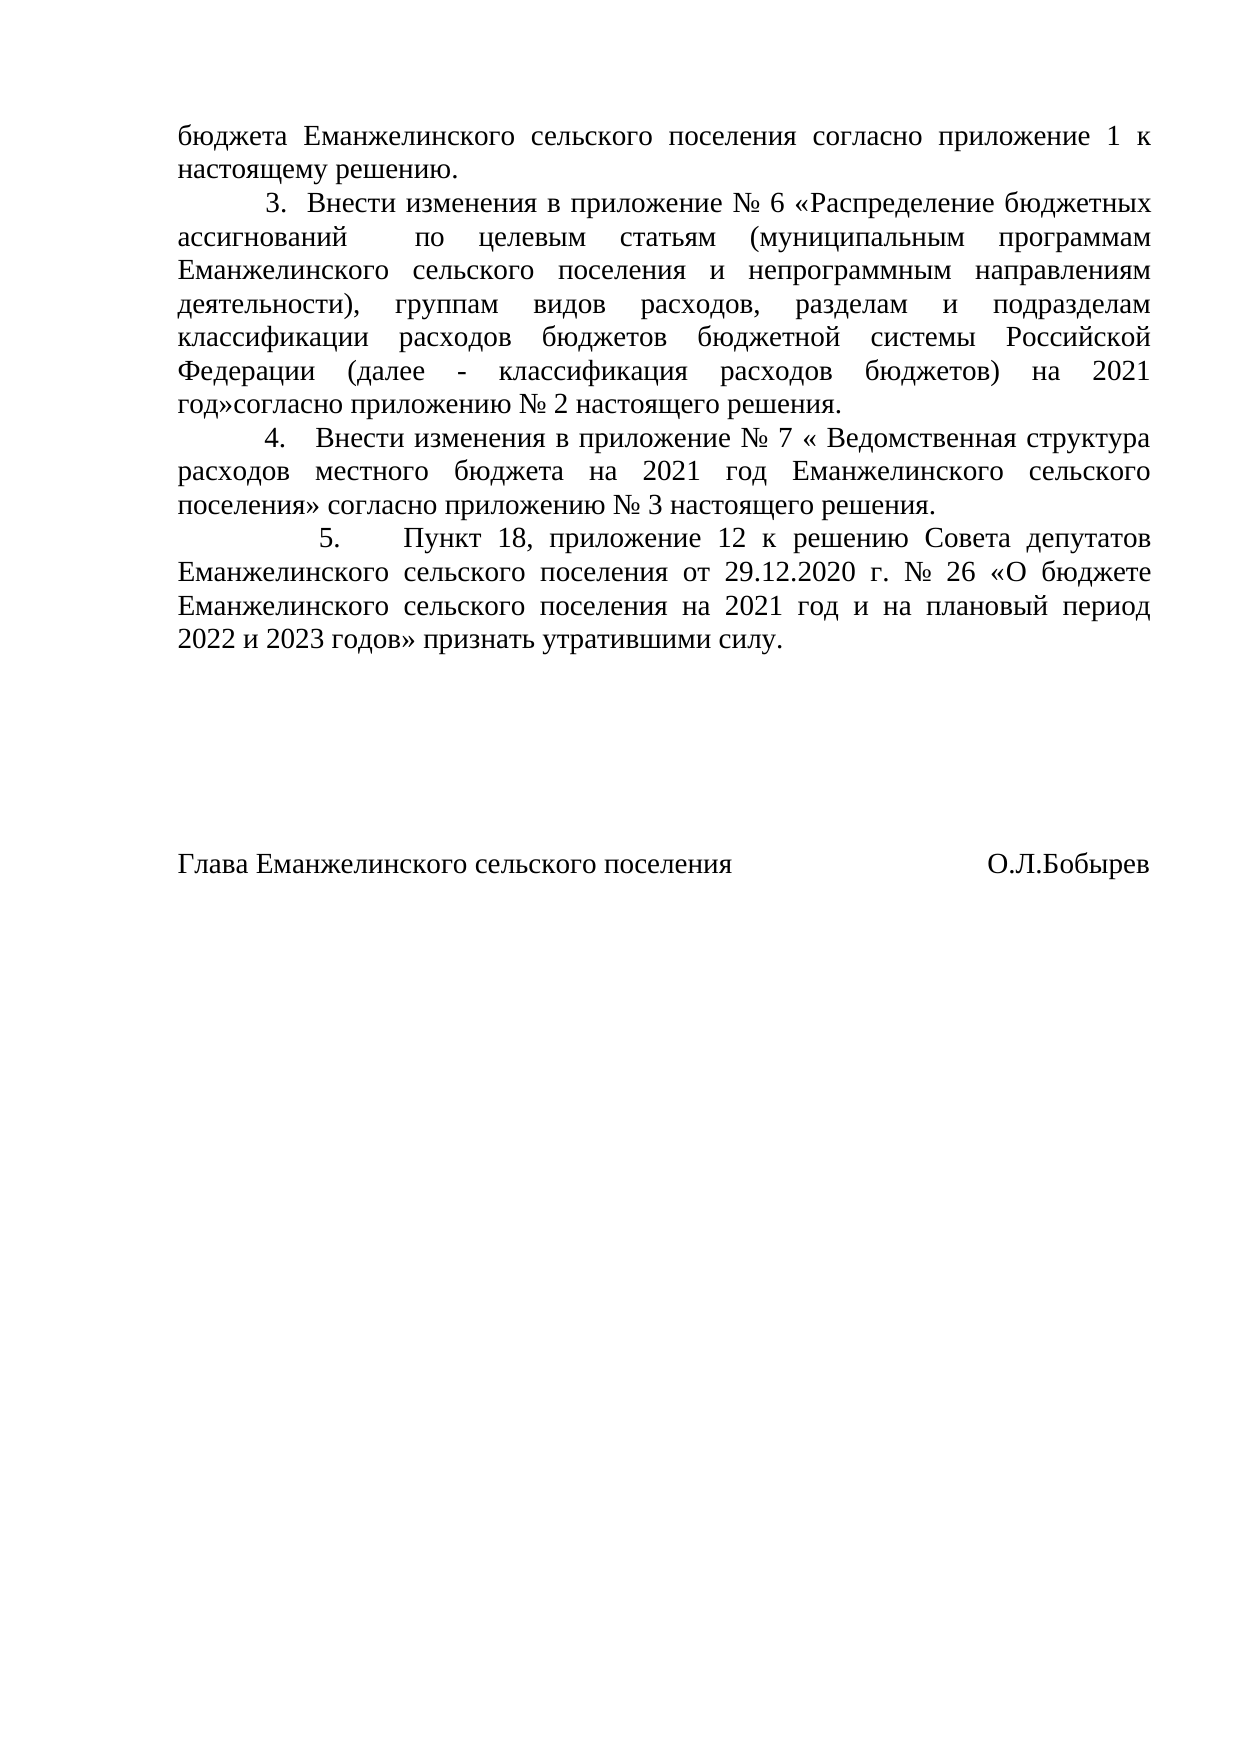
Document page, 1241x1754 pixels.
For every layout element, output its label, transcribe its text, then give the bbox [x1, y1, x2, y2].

text 5. Пункт 18, приложение 12 к решению Совета депутатов Еманжелинского сельского поселения от 29.12.2020 г. № 26 «О бюджете Еманжелинского сельского поселения на 2021 год и на плановый период 2022 и 2023 годов» признать утратившими силу. [177, 521, 1152, 655]
text Глава Еманжелинского сельского поселения О.Л.Бобырев [177, 847, 1152, 880]
text 3. Внести изменения в приложение № 6 «Распределение бюджетных ассигнований по целевым статьям (муниципальным программам Еманжелинского сельского поселения и непрограммным направлениям деятельности), группам видов расходов, разделам и подразделам классификации расходов бюджетов бюджетной системы Российской Федерации (далее - классификация расходов бюджетов) на 2021 год»согласно приложению № 2 настоящего решения. [177, 185, 1152, 420]
text 4. Внести изменения в приложение № 7 « Ведомственная структура расходов местного бюджета на 2021 год Еманжелинского сельского поселения» согласно приложению № 3 настоящего решения. [177, 420, 1152, 521]
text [177, 118, 1152, 185]
